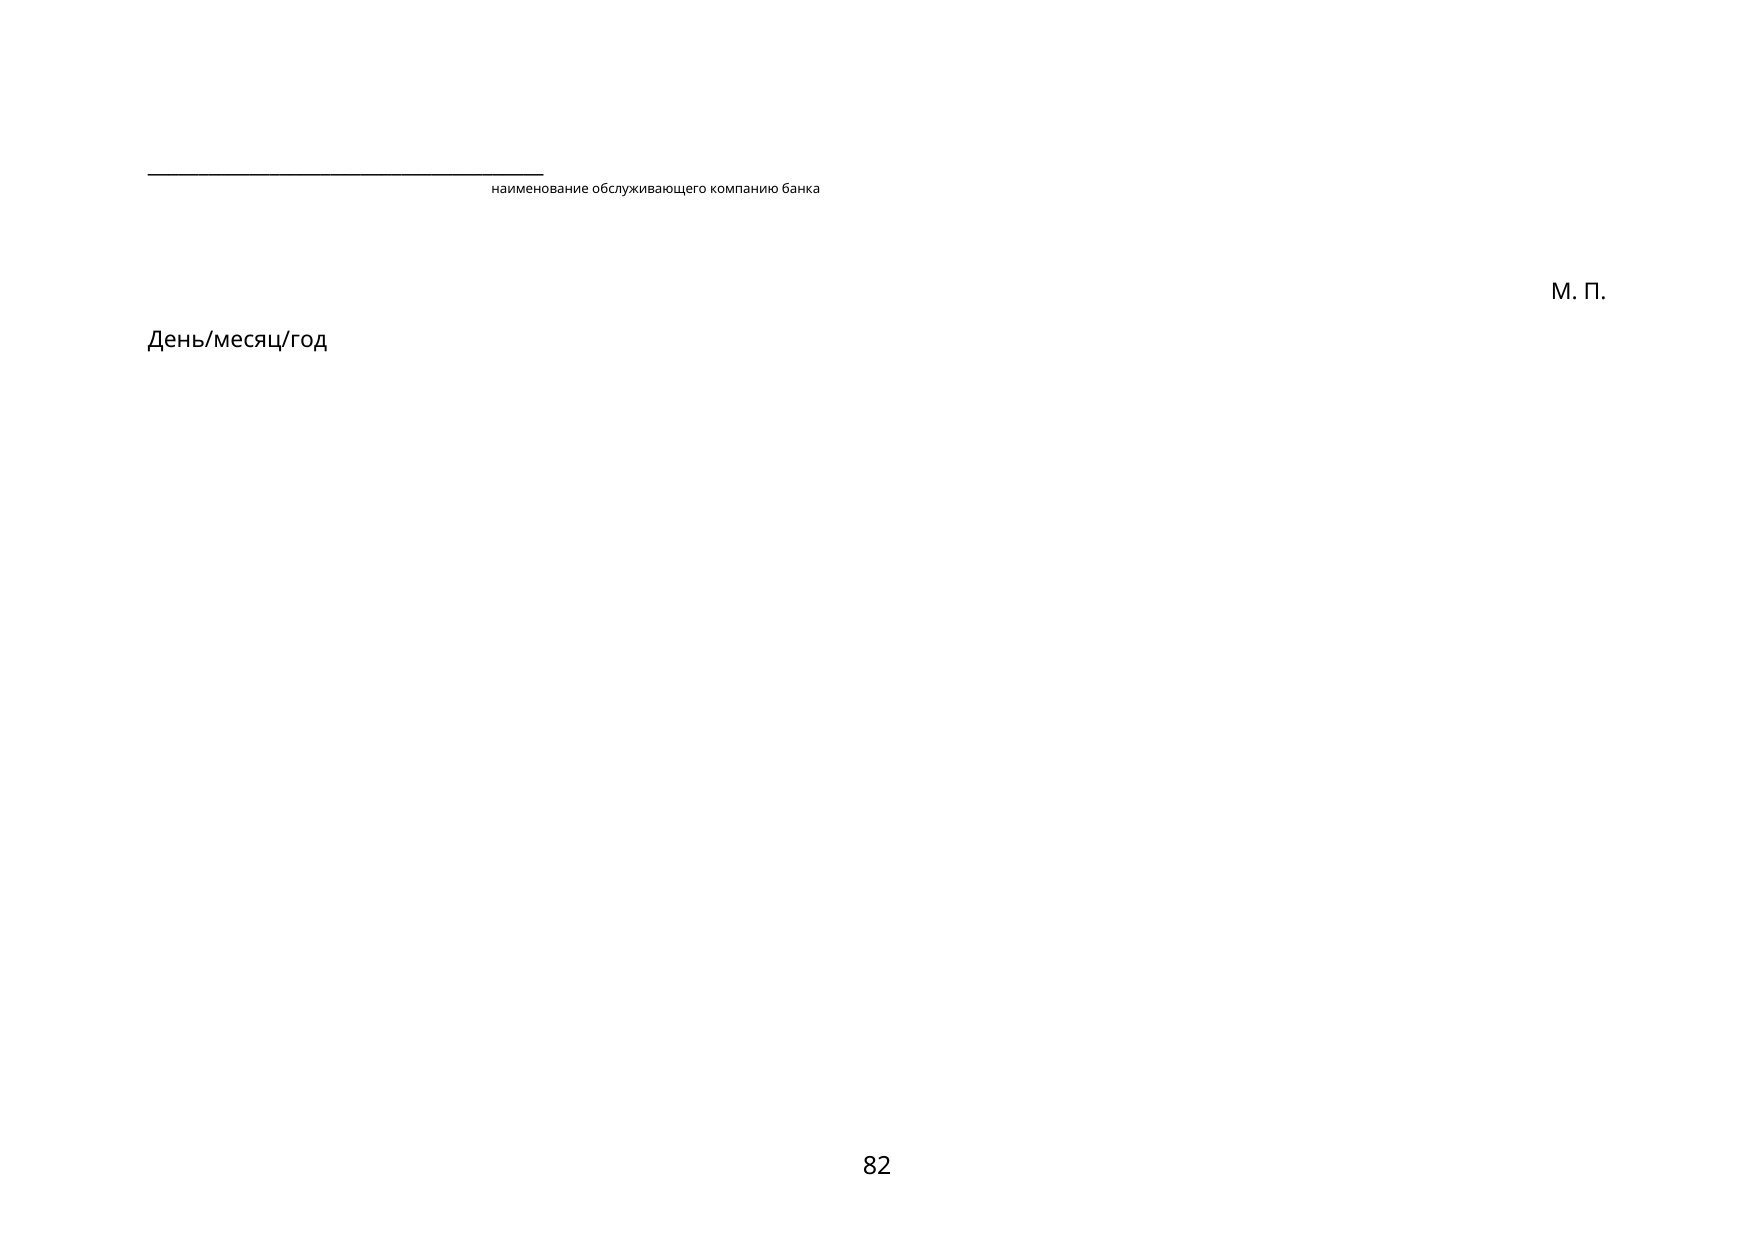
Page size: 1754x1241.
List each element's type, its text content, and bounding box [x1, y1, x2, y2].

text М. П. [148, 275, 1606, 306]
text _______________________________________ [148, 148, 1606, 179]
text День/месяц/год [148, 323, 1606, 354]
text наименование обслуживающего компанию банка [148, 179, 1163, 210]
